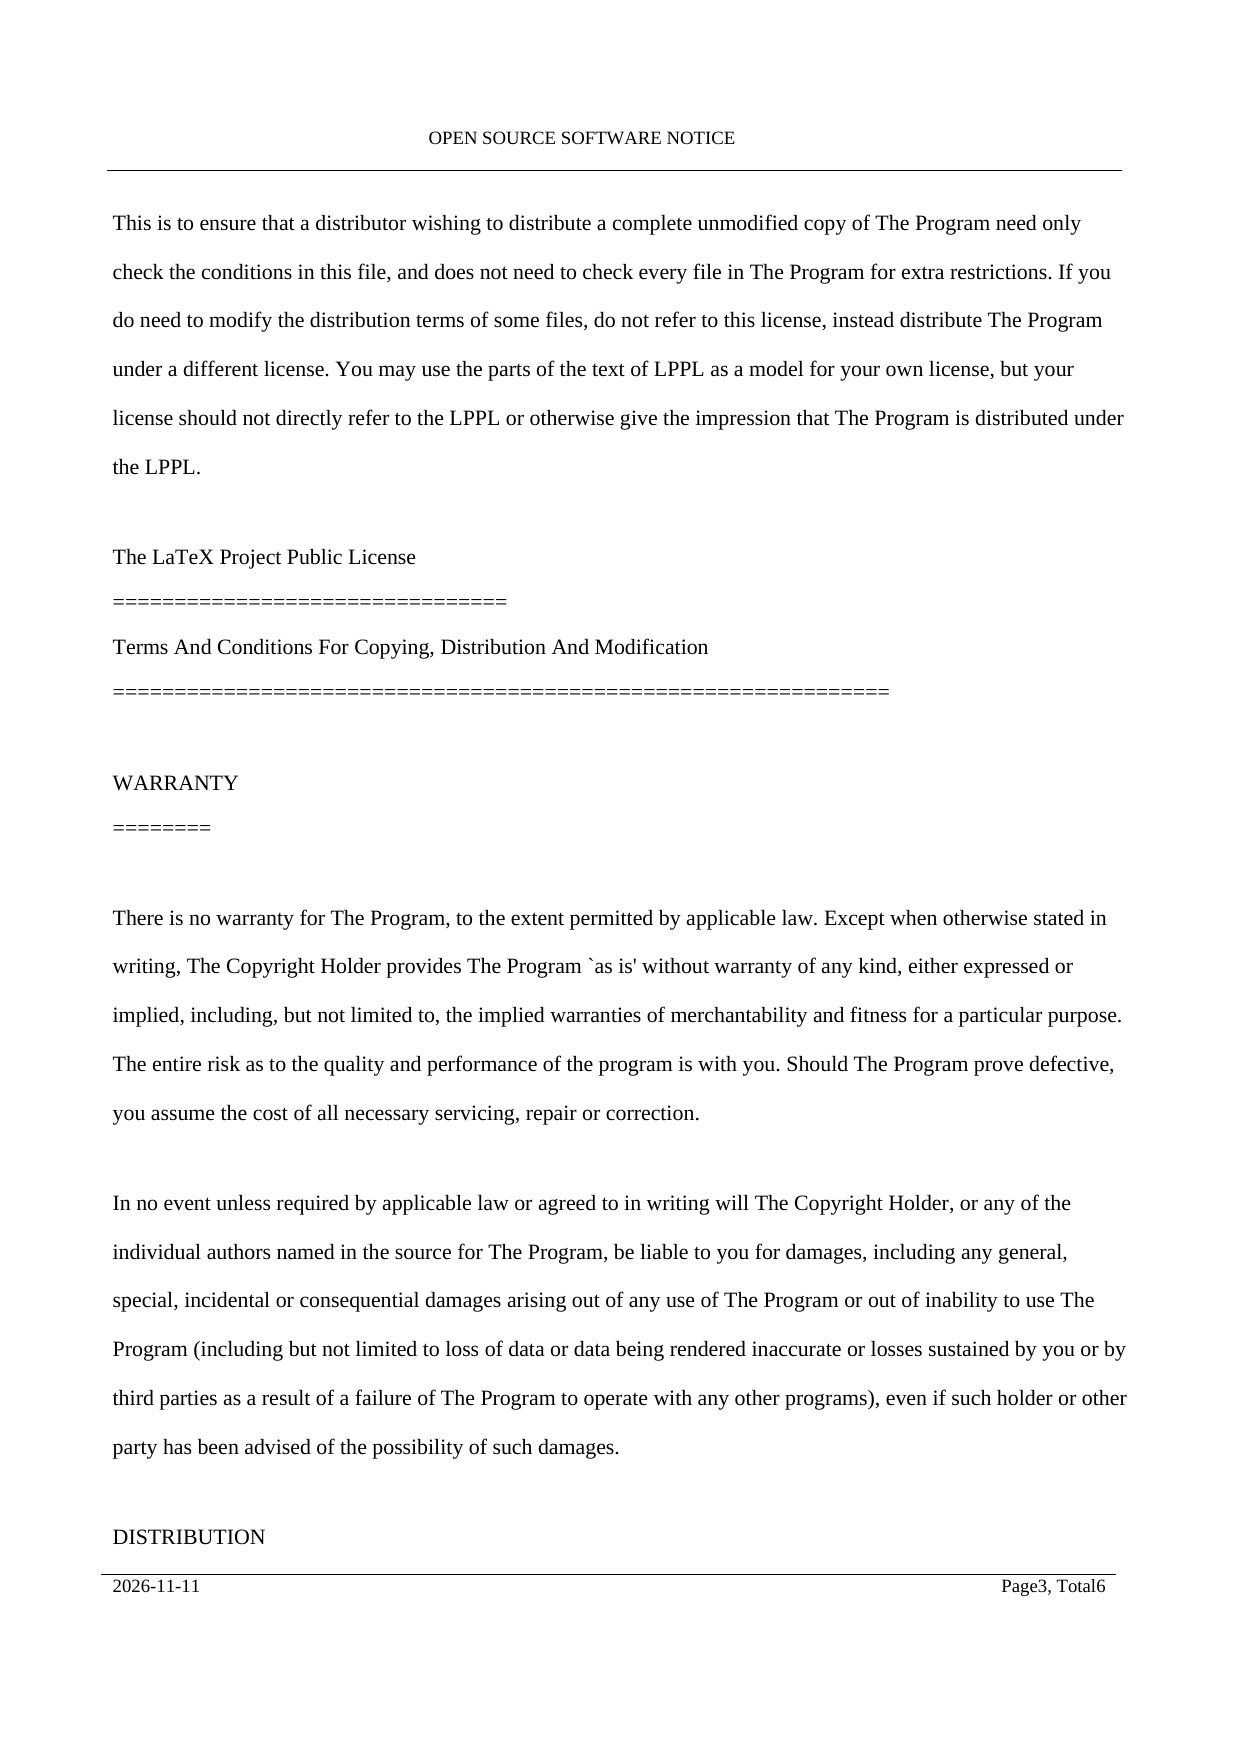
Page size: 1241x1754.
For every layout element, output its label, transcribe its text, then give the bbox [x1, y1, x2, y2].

text The LaTeX Project Public License [112, 540, 1128, 573]
text In no event unless required by applicable law or agreed to in writing will The Copyright Holder, or any of the individual authors named in the source for The Program, be liable to you for damages, including any general, special, incidental or consequential damages arising out of any use of The Program or out of inability to use The Program (including but not limited to loss of data or data being rendered inaccurate or losses sustained by you or by third parties as a result of a failure of The Program to operate with any other programs), even if such holder or other party has been advised of the possibility of such damages. [112, 1186, 1128, 1463]
text This is to ensure that a distributor wishing to distribute a complete unmodified copy of The Program need only check the conditions in this file, and does not need to check every file in The Program for extra restrictions. If you do need to modify the distribution terms of some files, do not refer to this license, instead distribute The Program under a different license. You may use the parts of the text of LPPL as a model for your own license, but your license should not directly refer to the LPPL or otherwise give the impression that The Program is distributed under the LPPL. [112, 206, 1128, 483]
text ================================ [112, 585, 1128, 618]
text ======== [112, 811, 1128, 843]
text WARRANTY [112, 766, 1128, 798]
text There is no warranty for The Program, to the extent permitted by applicable law. Except when otherwise stated in writing, The Copyright Holder provides The Program `as is' without warranty of any kind, either expressed or implied, including, but not limited to, the implied warranties of merchantability and fitness for a particular purpose. The entire risk as to the quality and performance of the program is with you. Should The Program prove defective, you assume the cost of all necessary servicing, repair or correction. [112, 901, 1128, 1129]
text DISTRIBUTION [112, 1520, 1128, 1553]
text Terms And Conditions For Copying, Distribution And Modification [112, 631, 1128, 663]
text =============================================================== [112, 676, 1128, 708]
